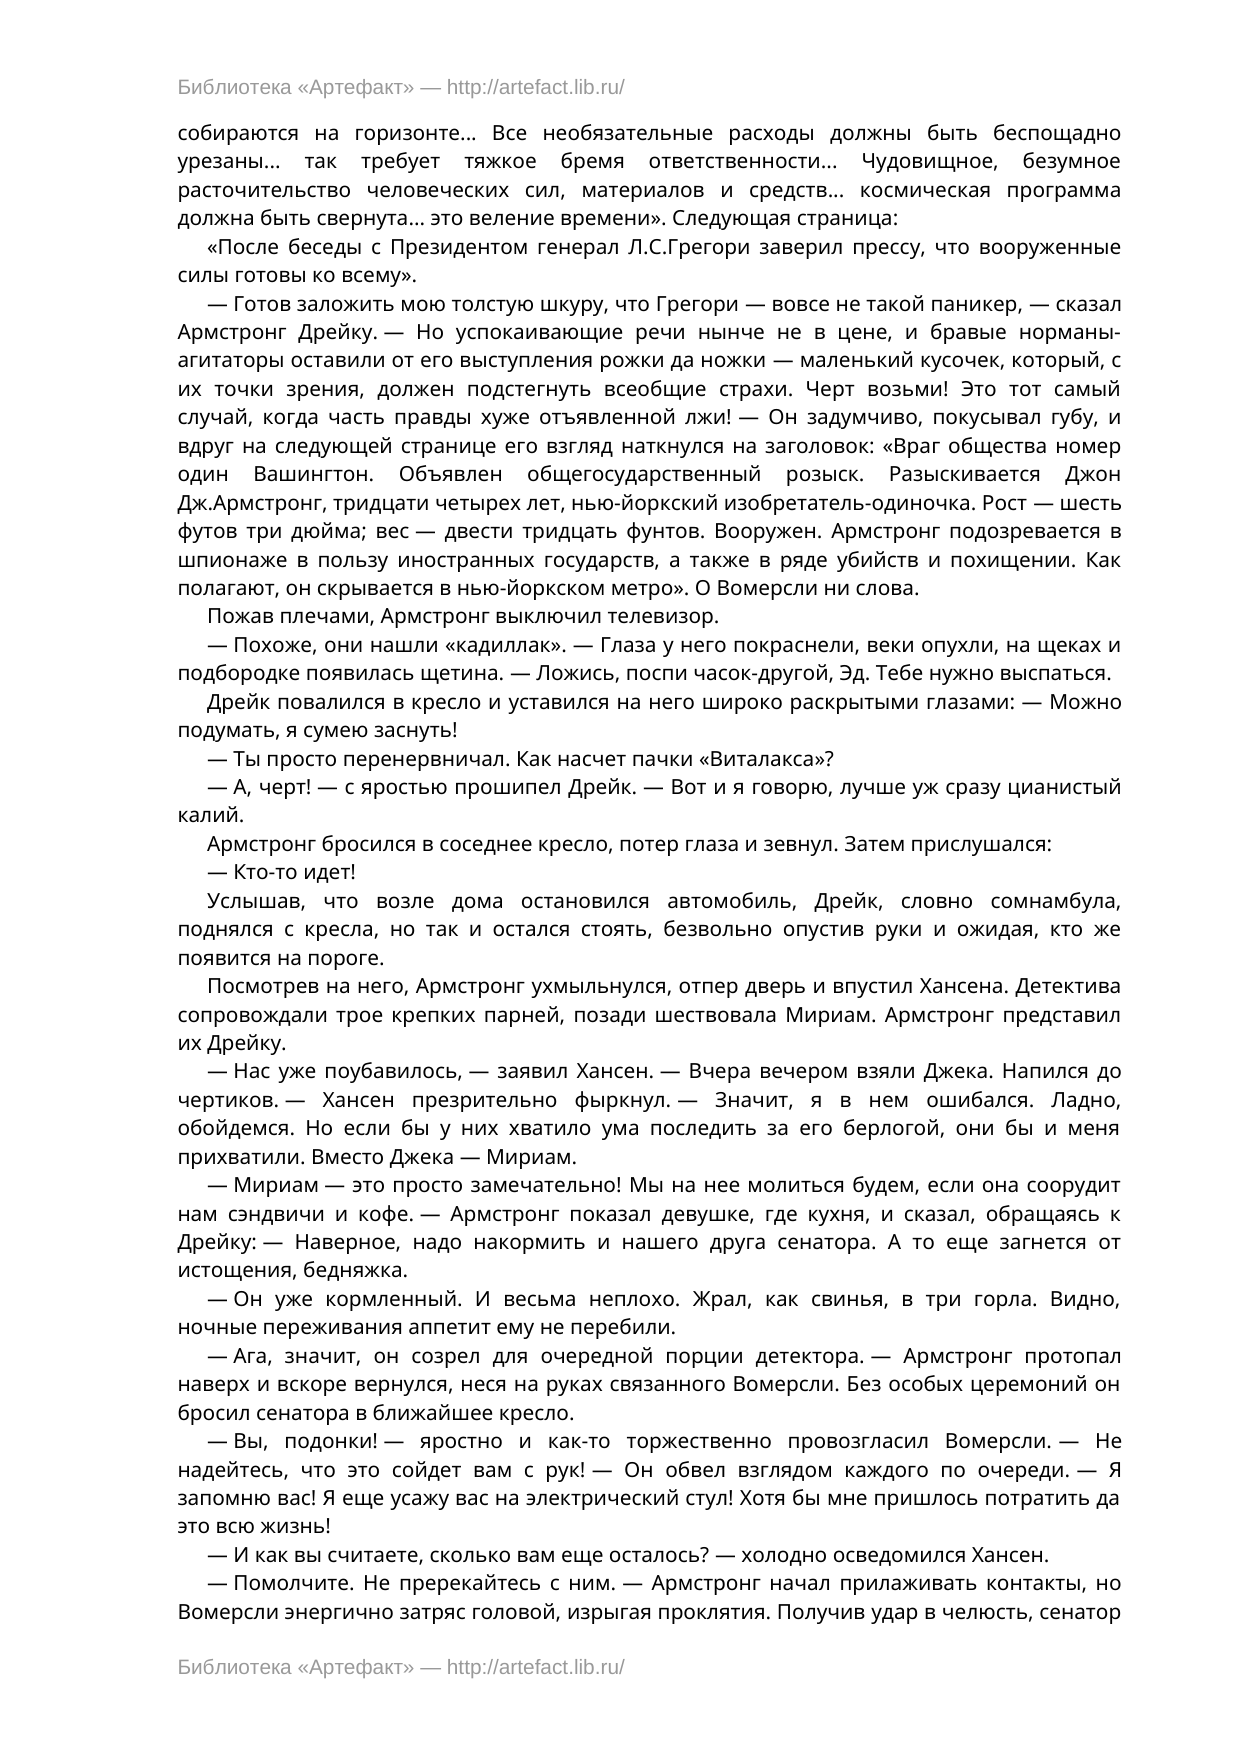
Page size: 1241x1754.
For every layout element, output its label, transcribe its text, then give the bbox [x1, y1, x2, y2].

text Дрейк повалился в кресло и уставился на него широко раскрытыми глазами: — Можно подумать, я сумею заснуть! [177, 687, 1122, 744]
text — Нас уже поубавилось, — заявил Хансен. — Вчера вечером взяли Джека. Напился до чертиков. — Хансен презрительно фыркнул. — Значит, я в нем ошибался. Ладно, обойдемся. Но если бы у них хватило ума последить за его берлогой, они бы и меня прихватили. Вместо Джека — Мириам. [177, 1057, 1122, 1170]
text — Мириам — это просто замечательно! Мы на нее молиться будем, если она соорудит нам сэндвичи и кофе. — Армстронг показал девушке, где кухня, и сказал, обращаясь к Дрейку: — Наверное, надо накормить и нашего друга сенатора. А то еще загнется от истощения, бедняжка. [177, 1170, 1122, 1284]
text — Вы, подонки! — яростно и как-то торжественно провозгласил Вомерсли. — Не надейтесь, что это сойдет вам с рук! — Он обвел взглядом каждого по очереди. — Я запомню вас! Я еще усажу вас на электрический стул! Хотя бы мне пришлось потратить да это всю жизнь! [177, 1426, 1122, 1540]
text Посмотрев на него, Армстронг ухмыльнулся, отпер дверь и впустил Хансена. Детектива сопровождали трое крепких парней, позади шествовала Мириам. Армстронг представил их Дрейку. [177, 971, 1122, 1057]
text Армстронг бросился в соседнее кресло, потер глаза и зевнул. Затем прислушался: [177, 829, 1122, 857]
text «После беседы с Президентом генерал Л.С.Грегори заверил прессу, что вооруженные силы готовы ко всему». [177, 232, 1122, 289]
text — Кто-то идет! [177, 857, 1122, 886]
text Услышав, что возле дома остановился автомобиль, Дрейк, словно сомнамбула, поднялся с кресла, но так и остался стоять, безвольно опустив руки и ожидая, кто же появится на пороге. [177, 886, 1122, 971]
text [177, 1568, 1122, 1625]
text — Ага, значит, он созрел для очередной порции детектора. — Армстронг протопал наверх и вскоре вернулся, неся на руках связанного Вомерсли. Без особых церемоний он бросил сенатора в ближайшее кресло. [177, 1341, 1122, 1426]
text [177, 118, 1122, 232]
text — Ты просто перенервничал. Как насчет пачки «Виталакса»? [177, 744, 1122, 772]
text — Готов заложить мою толстую шкуру, что Грегори — вовсе не такой паникер, — сказал Армстронг Дрейку. — Но успокаивающие речи нынче не в цене, и бравые норманы-агитаторы оставили от его выступления рожки да ножки — маленький кусочек, который, с их точки зрения, должен подстегнуть всеобщие страхи. Черт возьми! Это тот самый случай, когда часть правды хуже отъявленной лжи! — Он задумчиво, покусывал губу, и вдруг на следующей странице его взгляд наткнулся на заголовок: «Враг общества номер один Вашингтон. Объявлен общегосударственный розыск. Разыскивается Джон Дж.Армстронг, тридцати четырех лет, нью-йоркский изобретатель-одиночка. Рост — шесть футов три дюйма; вес — двести тридцать фунтов. Вооружен. Армстронг подозревается в шпионаже в пользу иностранных государств, а также в ряде убийств и похищении. Как полагают, он скрывается в нью-йоркском метро». О Вомерсли ни слова. [177, 289, 1122, 602]
text Пожав плечами, Армстронг выключил телевизор. [177, 602, 1122, 630]
text — Похоже, они нашли «кадиллак». — Глаза у него покраснели, веки опухли, на щеках и подбородке появилась щетина. — Ложись, поспи часок-другой, Эд. Тебе нужно выспаться. [177, 630, 1122, 687]
text — Он уже кормленный. И весьма неплохо. Жрал, как свинья, в три горла. Видно, ночные переживания аппетит ему не перебили. [177, 1284, 1122, 1341]
text — А, черт! — с яростью прошипел Дрейк. — Вот и я говорю, лучше уж сразу цианистый калий. [177, 772, 1122, 829]
text — И как вы считаете, сколько вам еще осталось? — холодно осведомился Хансен. [177, 1540, 1122, 1568]
